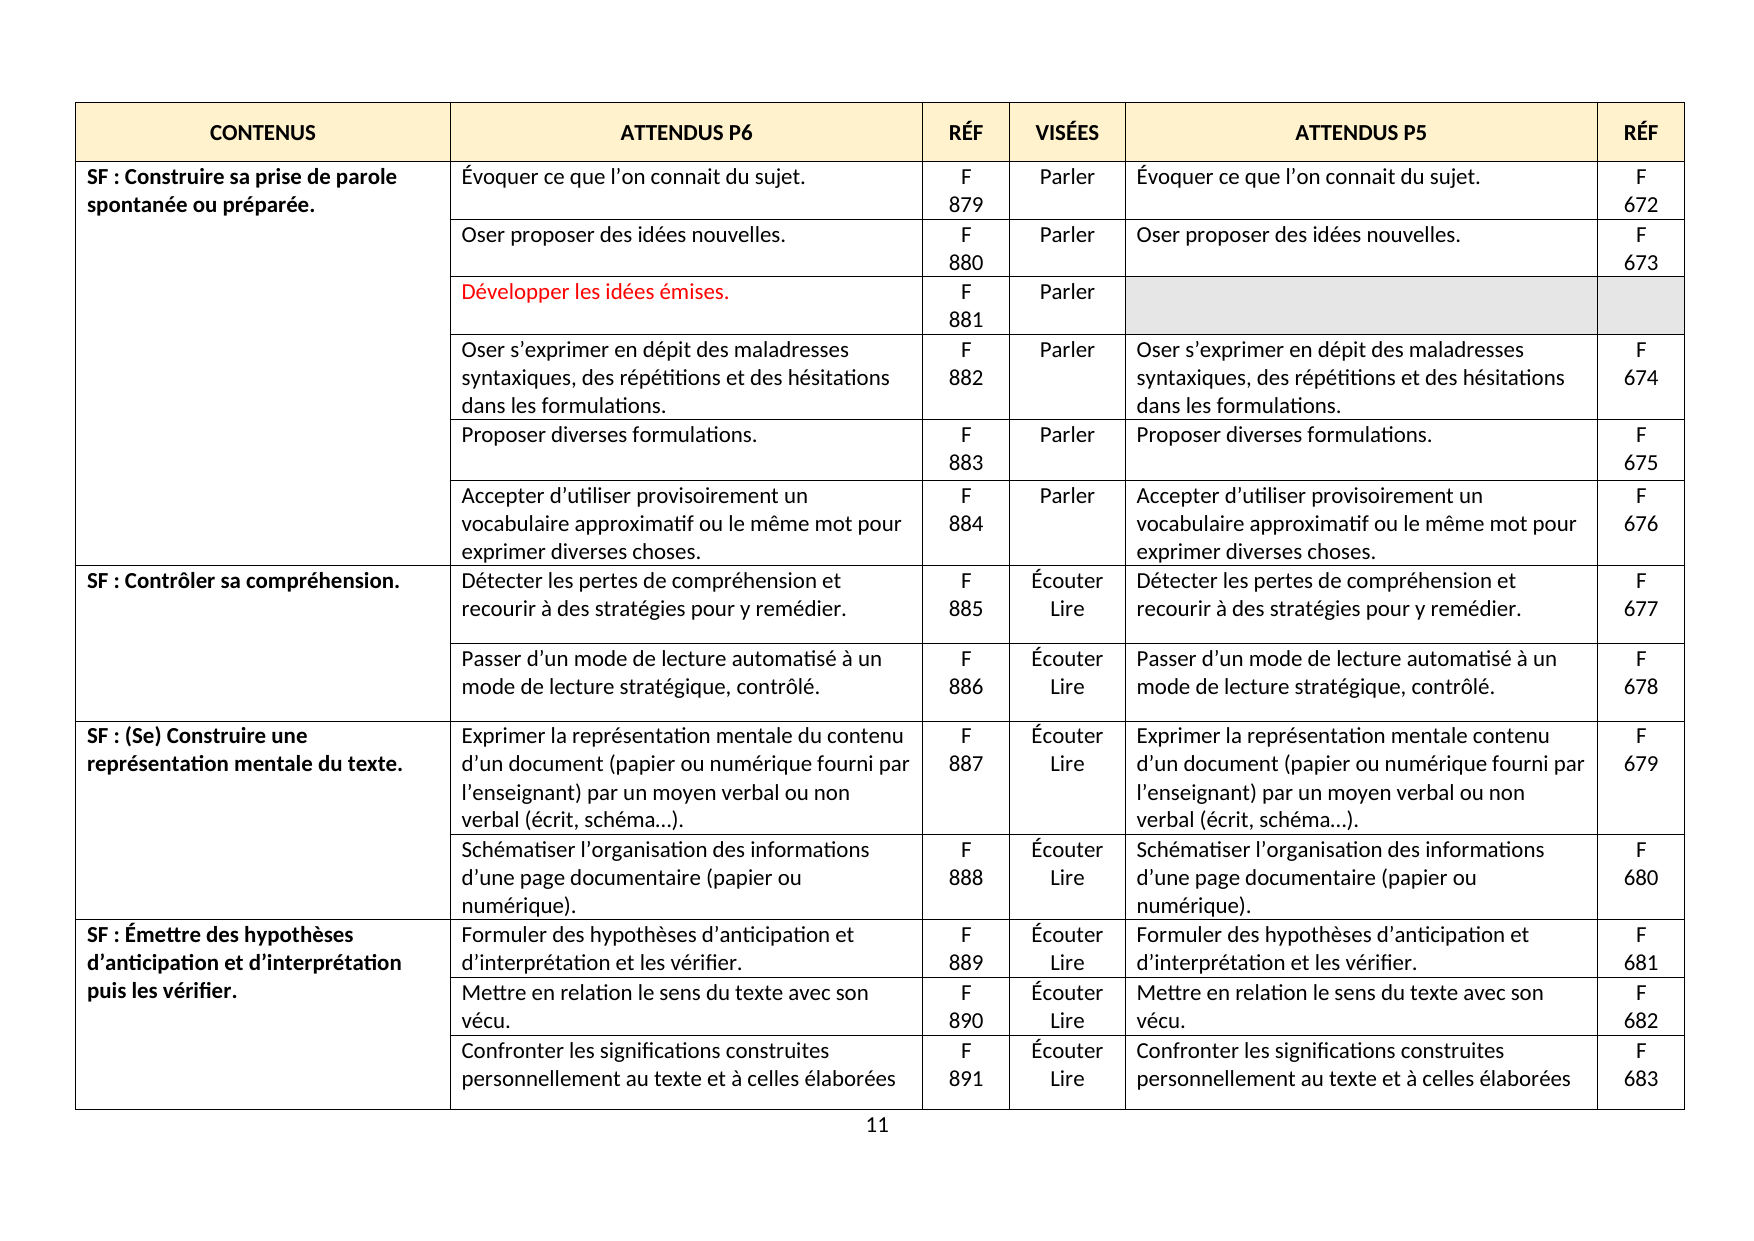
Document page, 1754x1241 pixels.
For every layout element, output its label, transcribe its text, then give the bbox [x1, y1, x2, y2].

table_cell F 879 [923, 162, 1009, 219]
table_cell F 673 [1598, 220, 1684, 276]
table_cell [451, 1036, 922, 1109]
table_cell Parler [1010, 220, 1125, 276]
table_cell F 675 [1598, 420, 1684, 480]
table_cell Oser proposer des idées nouvelles. [451, 220, 922, 276]
table_cell F 886 [923, 644, 1009, 721]
table_header RÉF [1598, 103, 1684, 161]
table_cell Écouter Lire [1010, 644, 1125, 721]
table_cell Parler [1010, 162, 1125, 219]
table_cell Détecter les pertes de compréhension et recourir à des stratégies pour y remédier. [1126, 566, 1597, 643]
table_cell F 683 [1598, 1036, 1684, 1109]
table_cell Exprimer la représentation mentale du contenu d’un document (papier ou numérique fourni par l’enseignant) par un moyen verbal ou non verbal (écrit, schéma…). [451, 722, 922, 834]
table_cell F 678 [1598, 644, 1684, 721]
table_cell Accepter d’utiliser provisoirement un vocabulaire approximatif ou le même mot pour exprimer diverses choses. [1126, 481, 1597, 565]
table_cell [1598, 277, 1684, 334]
table_cell Formuler des hypothèses d’anticipation et d’interprétation et les vérifier. [451, 920, 922, 977]
table_cell F 888 [923, 835, 1009, 919]
table_cell Parler [1010, 335, 1125, 419]
table_cell F 676 [1598, 481, 1684, 565]
table_cell Mettre en relation le sens du texte avec son vécu. [1126, 978, 1597, 1035]
table_cell F 677 [1598, 566, 1684, 643]
table_cell [1126, 277, 1597, 334]
table_cell Écouter Lire [1010, 1036, 1125, 1109]
table_cell SF : Émettre des hypothèses d’anticipation et d’interprétation puis les vérifier. [76, 920, 450, 1109]
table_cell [1126, 1036, 1597, 1109]
table_cell Parler [1010, 277, 1125, 334]
table_cell F 881 [923, 277, 1009, 334]
table_cell F 880 [923, 220, 1009, 276]
table_cell Oser proposer des idées nouvelles. [1126, 220, 1597, 276]
table_cell Schématiser l’organisation des informations d’une page documentaire (papier ou numérique). [1126, 835, 1597, 919]
table_cell Exprimer la représentation mentale contenu d’un document (papier ou numérique fourni par l’enseignant) par un moyen verbal ou non verbal (écrit, schéma…). [1126, 722, 1597, 834]
table_cell F 885 [923, 566, 1009, 643]
table_cell Passer d’un mode de lecture automatisé à un mode de lecture stratégique, contrôlé. [451, 644, 922, 721]
table_cell Passer d’un mode de lecture automatisé à un mode de lecture stratégique, contrôlé. [1126, 644, 1597, 721]
table_cell Développer les idées émises. [451, 277, 922, 334]
table_cell Proposer diverses formulations. [1126, 420, 1597, 480]
table_cell Écouter Lire [1010, 978, 1125, 1035]
table_header RÉF [923, 103, 1009, 161]
table_cell F 889 [923, 920, 1009, 977]
table_cell Écouter Lire [1010, 566, 1125, 643]
table_cell F 672 [1598, 162, 1684, 219]
table_cell Proposer diverses formulations. [451, 420, 922, 480]
table_cell Évoquer ce que l’on connait du sujet. [1126, 162, 1597, 219]
table_header VISÉES [1010, 103, 1125, 161]
table_cell Détecter les pertes de compréhension et recourir à des stratégies pour y remédier. [451, 566, 922, 643]
table_cell Écouter Lire [1010, 920, 1125, 977]
table_cell F 682 [1598, 978, 1684, 1035]
table_cell F 882 [923, 335, 1009, 419]
table_cell F 884 [923, 481, 1009, 565]
table_cell SF : Contrôler sa compréhension. [76, 566, 450, 721]
table_cell F 681 [1598, 920, 1684, 977]
table_cell Oser s’exprimer en dépit des maladresses syntaxiques, des répétitions et des hésitations dans les formulations. [451, 335, 922, 419]
table_header ATTENDUS P5 [1126, 103, 1597, 161]
table_header CONTENUS [76, 103, 450, 161]
table_cell SF : (Se) Construire une représentation mentale du texte. [76, 722, 450, 919]
table_cell F 674 [1598, 335, 1684, 419]
table_cell F 887 [923, 722, 1009, 834]
table_cell Écouter Lire [1010, 835, 1125, 919]
table_cell Évoquer ce que l’on connait du sujet. [451, 162, 922, 219]
table_cell F 890 [923, 978, 1009, 1035]
table_cell Écouter Lire [1010, 722, 1125, 834]
table_cell F 883 [923, 420, 1009, 480]
table_header ATTENDUS P6 [451, 103, 922, 161]
table_cell Oser s’exprimer en dépit des maladresses syntaxiques, des répétitions et des hésitations dans les formulations. [1126, 335, 1597, 419]
table_cell F 679 [1598, 722, 1684, 834]
table_cell SF : Construire sa prise de parole spontanée ou préparée. [76, 162, 450, 565]
table_cell F 680 [1598, 835, 1684, 919]
table_cell Mettre en relation le sens du texte avec son vécu. [451, 978, 922, 1035]
table_cell Parler [1010, 481, 1125, 565]
table_cell F 891 [923, 1036, 1009, 1109]
table_cell Schématiser l’organisation des informations d’une page documentaire (papier ou numérique). [451, 835, 922, 919]
table_cell Formuler des hypothèses d’anticipation et d’interprétation et les vérifier. [1126, 920, 1597, 977]
table_cell Accepter d’utiliser provisoirement un vocabulaire approximatif ou le même mot pour exprimer diverses choses. [451, 481, 922, 565]
table_cell Parler [1010, 420, 1125, 480]
